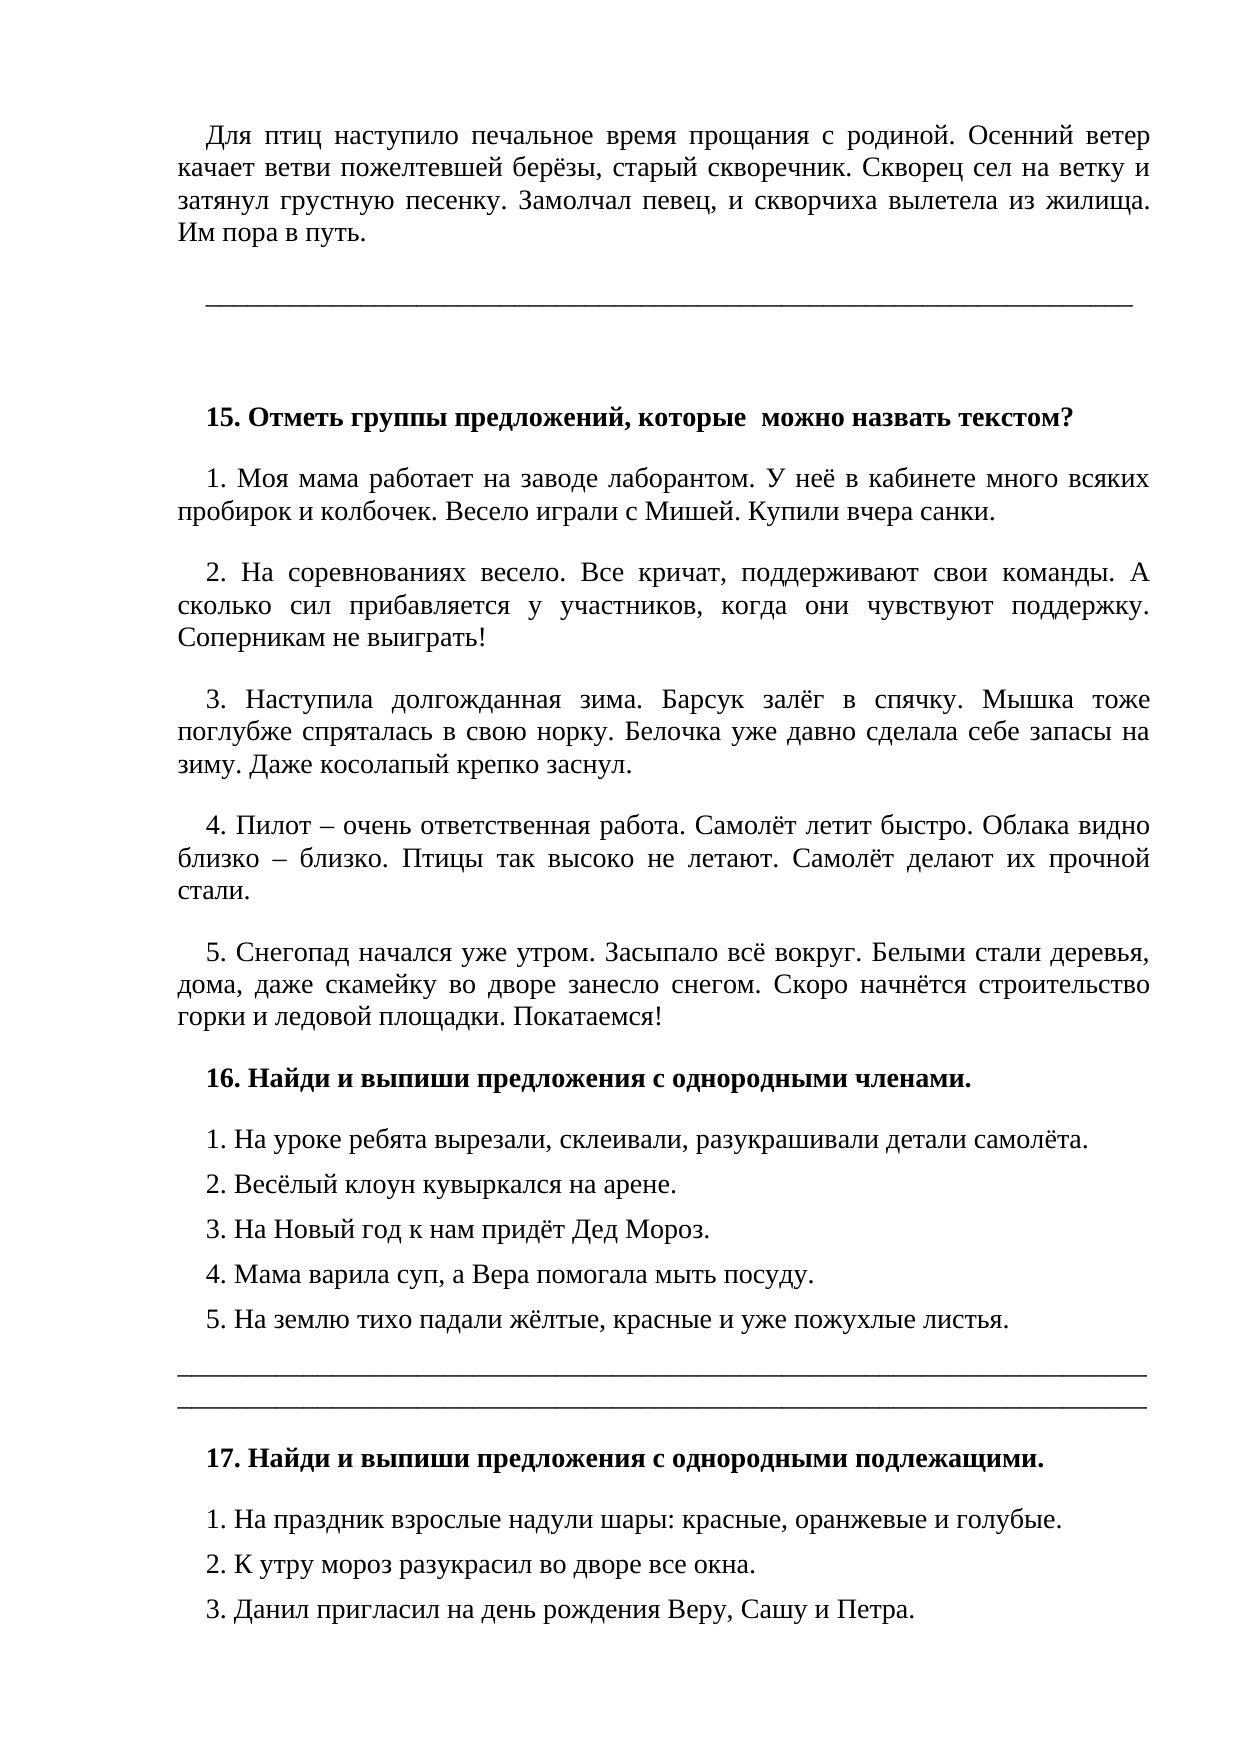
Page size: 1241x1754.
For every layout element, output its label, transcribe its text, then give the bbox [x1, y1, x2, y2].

text 16. Найди и выпиши предложения с однородными членами. [177, 1061, 1152, 1093]
text 3. На Новый год к нам придёт Дед Мороз. [177, 1212, 1152, 1245]
text 4. Пилот – очень ответственная работа. Самолёт летит быстро. Облака видно близко – близко. Птицы так высоко не летают. Самолёт делают их прочной стали. [177, 808, 1152, 905]
text 3. Наступила долгожданная зима. Барсук залёг в спячку. Мышка тоже поглубже спряталась в свою норку. Белочка уже давно сделала себе запасы на зиму. Даже косолапый крепко заснул. [177, 682, 1152, 779]
text 1. На уроке ребята вырезали, склеивали, разукрашивали детали самолёта. [177, 1122, 1152, 1155]
text __________________________________________________________________ [177, 277, 1152, 309]
text Для птиц наступило печальное время прощания с родиной. Осенний ветер качает ветви пожелтевшей берёзы, старый скворечник. Скворец сел на ветку и затянул грустную песенку. Замолчал певец, и скворчиха вылетела из жилища. Им пора в путь. [177, 118, 1152, 248]
text 1. На праздник взрослые надули шары: красные, оранжевые и голубые. [177, 1502, 1152, 1535]
text 2. К утру мороз разукрасил во дворе все окна. [177, 1547, 1152, 1580]
text 1. Моя мама работает на заводе лаборантом. У неё в кабинете много всяких пробирок и колбочек. Весело играли с Мишей. Купили вчера санки. [177, 462, 1152, 526]
text 2. Весёлый клоун кувыркался на арене. [177, 1167, 1152, 1200]
text 15. Отметь группы предложений, которые можно назвать текстом? [177, 400, 1152, 432]
text 2. На соревнованиях весело. Все кричат, поддерживают свои команды. А сколько сил прибавляется у участников, когда они чувствуют поддержку. Соперникам не выиграть! [177, 556, 1152, 653]
text 4. Мама варила суп, а Вера помогала мыть посуду. [177, 1257, 1152, 1289]
text __________________________________________________________________________________________________________________________________________ [177, 1347, 1152, 1412]
text 5. На землю тихо падали жёлтые, красные и уже пожухлые листья. [177, 1302, 1152, 1334]
text 5. Снегопад начался уже утром. Засыпало всё вокруг. Белыми стали деревья, дома, даже скамейку во дворе занесло снегом. Скоро начнётся строительство горки и ледовой площадки. Покатаемся! [177, 934, 1152, 1032]
text 17. Найди и выпиши предложения с однородными подлежащими. [177, 1441, 1152, 1473]
text 3. Данил пригласил на день рождения Веру, Сашу и Петра. [177, 1592, 1152, 1625]
